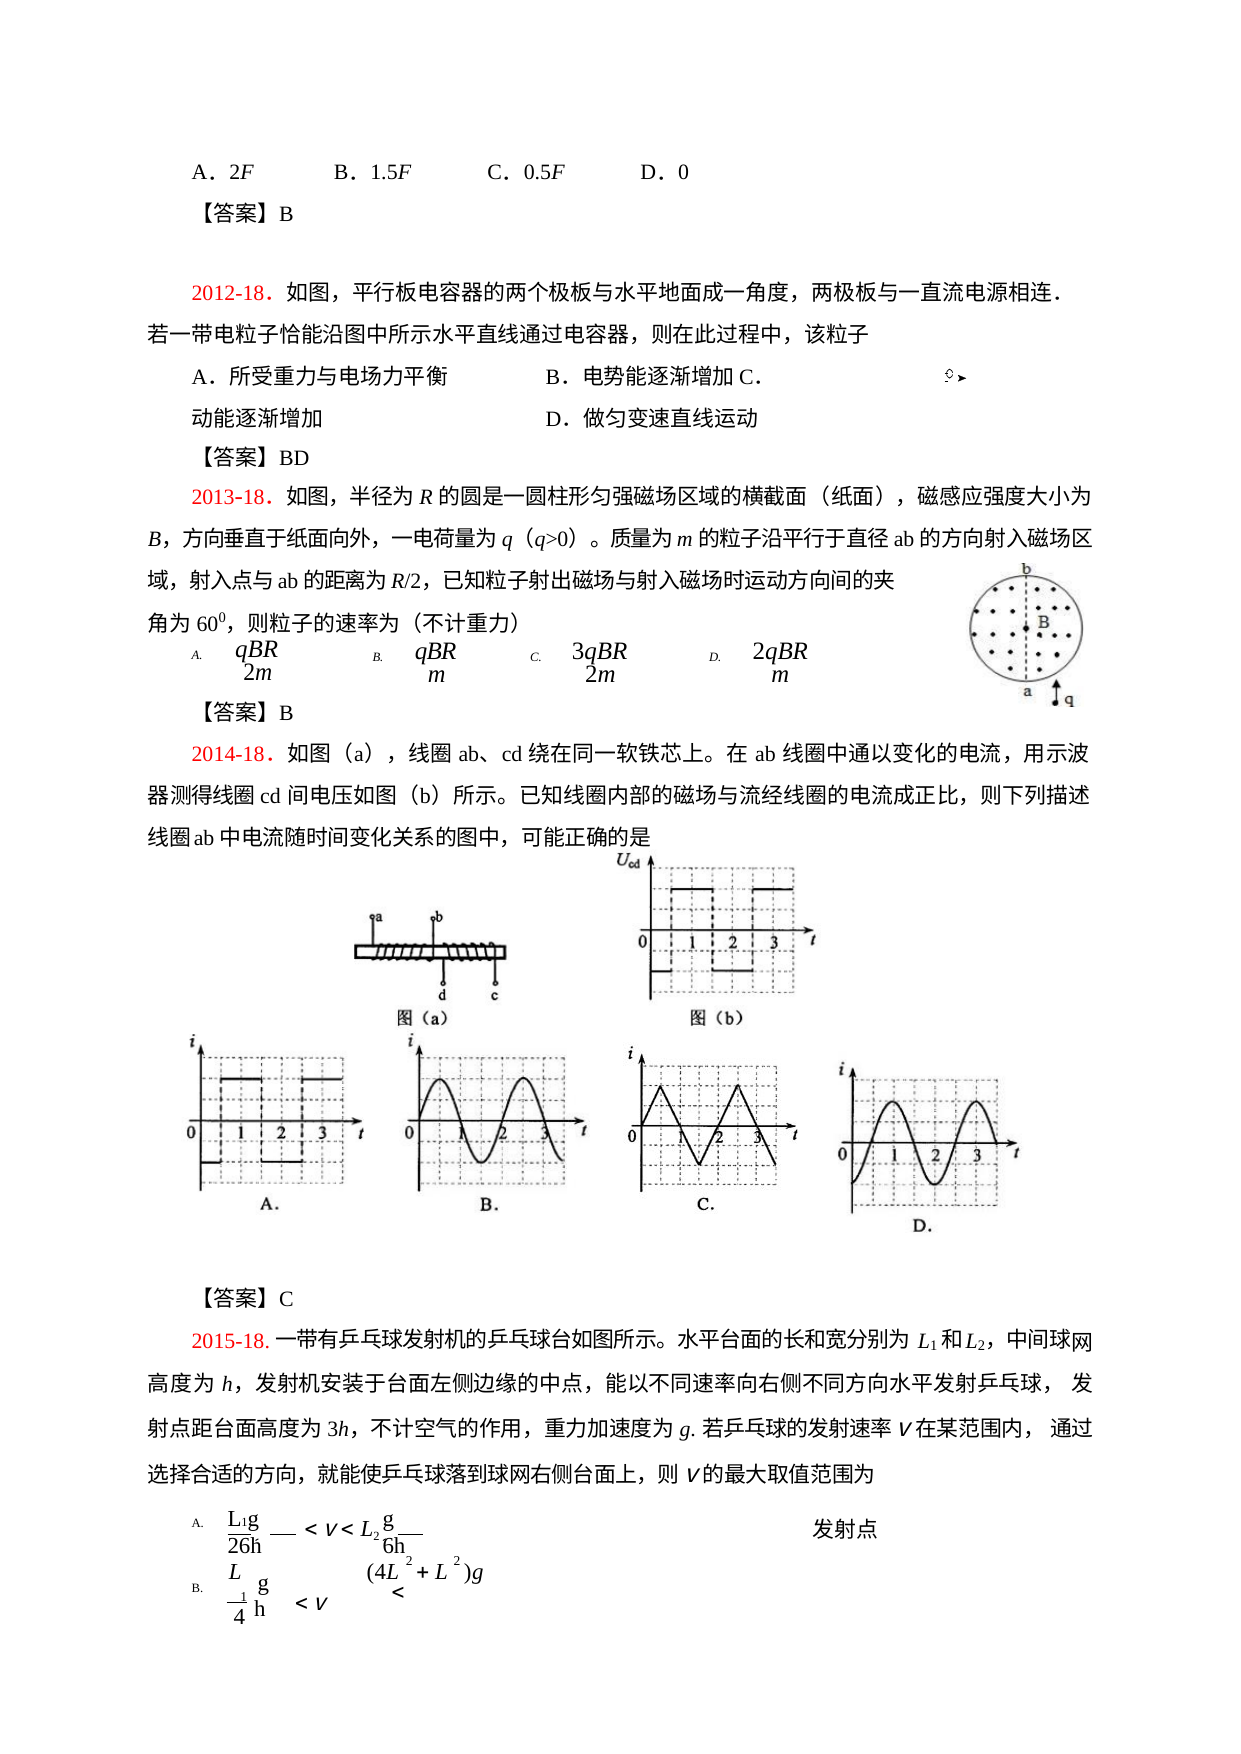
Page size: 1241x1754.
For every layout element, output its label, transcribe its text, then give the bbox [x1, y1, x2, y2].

text 【答案】BD [191, 443, 1119, 471]
picture [965, 637, 1085, 642]
list 2qBR [709, 642, 1119, 664]
text 【答案】B [191, 695, 298, 726]
text 2m [464, 664, 615, 687]
text  v  [391, 1584, 1119, 1604]
list  v  L2 [191, 1509, 495, 1543]
text 2m [125, 661, 272, 685]
picture [354, 852, 821, 1215]
text m [306, 664, 445, 688]
picture [965, 688, 1085, 707]
picture [965, 595, 1085, 606]
text 发射点 [812, 1512, 1119, 1543]
text A．2F B．1.5F C．0.5F D．0 [191, 155, 1119, 187]
text 2012-18．如图，平行板电容器的两个极板与水平地面成一角度，两极板与一直流电源相连．若一带电粒子恰能沿图中所示水平直线通过电容器，则在此过程中，该粒子 [148, 275, 1093, 349]
text 2013-18．如图，半径为 R 的圆是一圆柱形匀强磁场区域的横截面（纸面），磁感应强度大小为B，方向垂直于纸面向外，一电荷量为 q（q>0）。质量为 m 的粒子沿平行于直径 ab 的方向射入磁场区域，射入点与 ab 的距离为 R/2，已知粒子射出磁场与射入磁场时运动方向间的夹 [148, 479, 1093, 595]
list 3qBR [530, 642, 631, 664]
text A．所受重力与电场力平衡 B．电势能逐渐增加C．动能逐渐增加 D．做匀变速直线运动 [191, 359, 759, 433]
text  v  [294, 1584, 343, 1617]
text 2015-18. 一带有乒乓球发射机的乒乓球台如图所示。水平台面的长和宽分别为 L1 和 L2，中间球网高度为 h，发射机安装于台面左侧边缘的中点，能以不同速率向右侧不同方向水平发射乒乓球， 发射点距台面高度为 3h，不计空气的作用，重力加速度为 g. 若乒乓球的发射速率 v 在某范围内， 通过选择合适的方向，就能使乒乓球落到球网右侧台面上，则 v 的最大取值范围为 [148, 1322, 1093, 1490]
text 角为 600，则粒子的速率为（不计重力） [148, 606, 1119, 637]
picture [623, 1042, 798, 1214]
text L (4L 2  L 2 )g [229, 1566, 467, 1583]
text 【答案】C [191, 1281, 1119, 1313]
subtitle 4 [125, 1606, 245, 1629]
list 1 [125, 1584, 247, 1606]
picture [830, 1051, 1024, 1237]
text 2014-18．如图（a），线圈 ab、cd 绕在同一软铁芯上。在 ab 线圈中通以变化的电流，用示波器测得线圈 cd 间电压如图（b）所示。已知线圈内部的磁场与流经线圈的电流成正比，则下列描述线圈 ab 中电流随时间变化关系的图中，可能正确的是 [148, 736, 1092, 852]
subtitle m [771, 664, 1119, 688]
picture [181, 1034, 364, 1215]
text 【答案】B [191, 196, 1119, 228]
subtitle qBR [191, 640, 298, 661]
subtitle qBR [372, 642, 457, 664]
